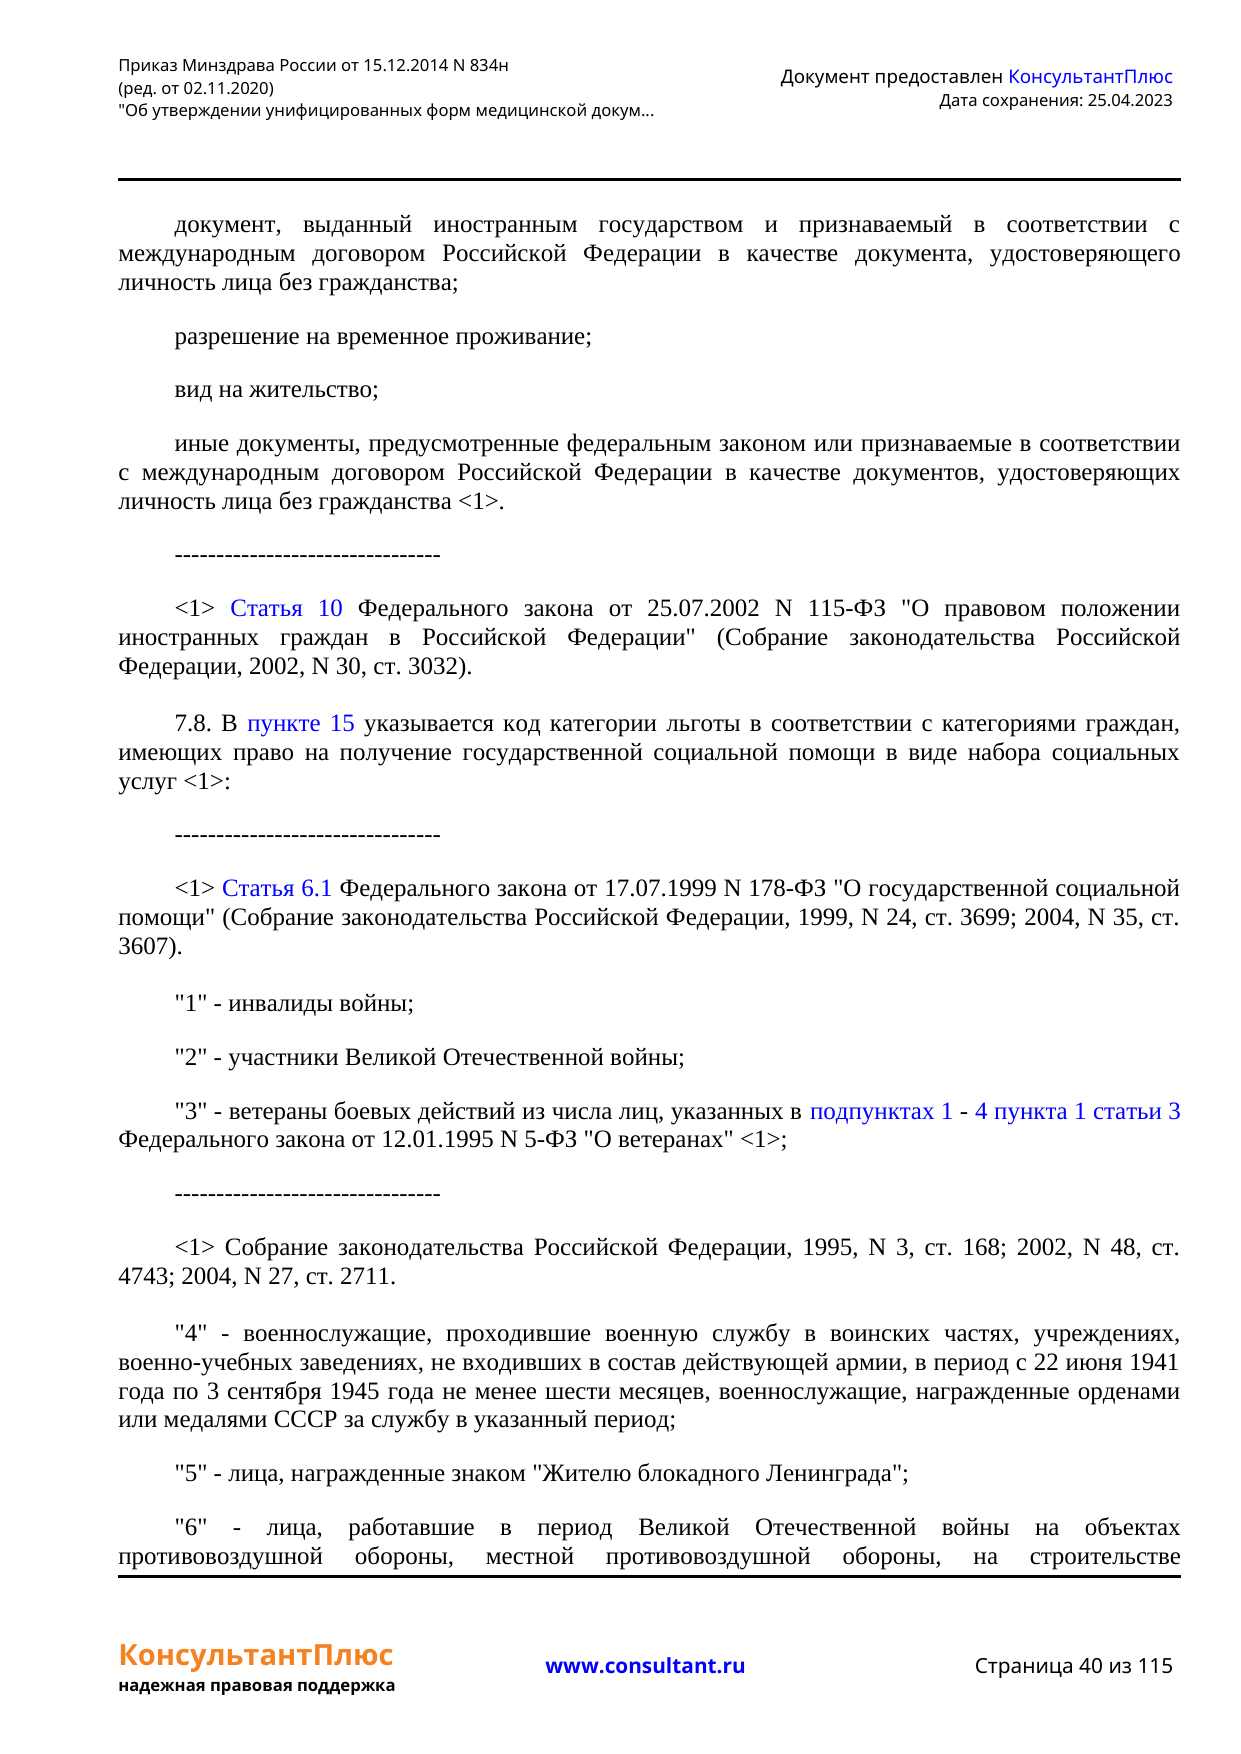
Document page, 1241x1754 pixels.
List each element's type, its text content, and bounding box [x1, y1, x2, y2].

text "1" - инвалиды войны; [118, 988, 1181, 1017]
text "4" - военнослужащие, проходившие военную службу в воинских частях, учреждениях, военно-учебных заведениях, не входивших в состав действующей армии, в период с 22 июня 1941 года по 3 сентября 1945 года не менее шести месяцев, военнослужащие, награжденные орденами или медалями СССР за службу в указанный период; [118, 1318, 1181, 1433]
text <1> Статья 10 Федерального закона от 25.07.2002 N 115-ФЗ "О правовом положении иностранных граждан в Российской Федерации" (Собрание законодательства Российской Федерации, 2002, N 30, ст. 3032). [118, 593, 1181, 679]
text "2" - участники Великой Отечественной войны; [118, 1042, 1181, 1071]
text <1> Статья 6.1 Федерального закона от 17.07.1999 N 178-ФЗ "О государственной социальной помощи" (Собрание законодательства Российской Федерации, 1999, N 24, ст. 3699; 2004, N 35, ст. 3607). [118, 873, 1181, 959]
text -------------------------------- [118, 539, 1181, 568]
text "3" - ветераны боевых действий из числа лиц, указанных в подпунктах 1 - 4 пункта 1 статьи 3 Федерального закона от 12.01.1995 N 5-ФЗ "О ветеранах" <1>; [118, 1096, 1181, 1153]
text "5" - лица, награжденные знаком "Жителю блокадного Ленинграда"; [118, 1458, 1181, 1487]
text -------------------------------- [118, 819, 1181, 848]
text документ, выданный иностранным государством и признаваемый в соответствии с международным договором Российской Федерации в качестве документа, удостоверяющего личность лица без гражданства; [118, 209, 1181, 296]
text 7.8. В пункте 15 указывается код категории льготы в соответствии с категориями граждан, имеющих право на получение государственной социальной помощи в виде набора социальных услуг <1>: [118, 708, 1181, 794]
text вид на жительство; [118, 374, 1181, 403]
text -------------------------------- [118, 1178, 1181, 1207]
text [118, 1512, 1181, 1569]
text <1> Собрание законодательства Российской Федерации, 1995, N 3, ст. 168; 2002, N 48, ст. 4743; 2004, N 27, ст. 2711. [118, 1232, 1181, 1289]
text разрешение на временное проживание; [118, 321, 1181, 349]
text иные документы, предусмотренные федеральным законом или признаваемые в соответствии с международным договором Российской Федерации в качестве документов, удостоверяющих личность лица без гражданства <1>. [118, 428, 1181, 514]
